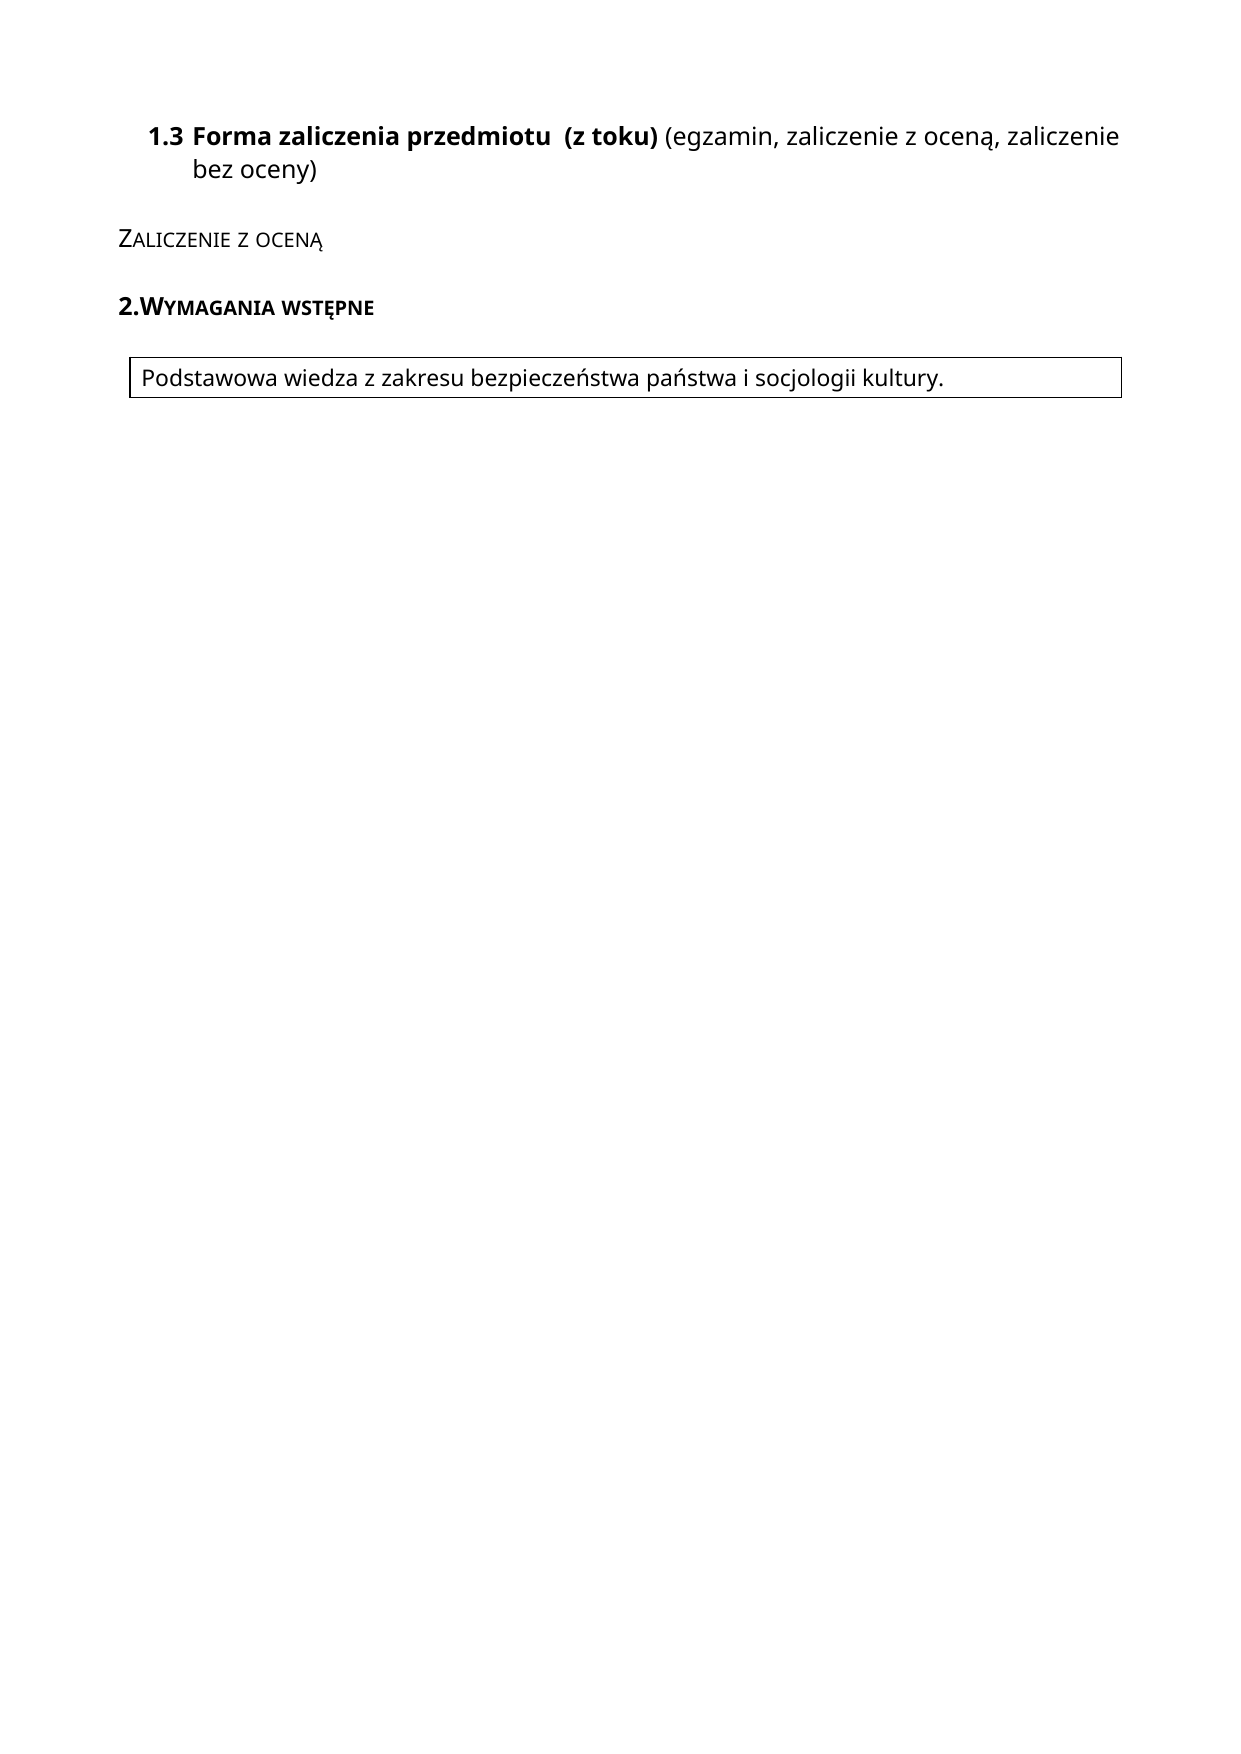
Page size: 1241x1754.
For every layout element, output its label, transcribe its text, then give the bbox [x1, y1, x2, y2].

text 1.3 Forma zaliczenia przedmiotu (z toku) (egzamin, zaliczenie z oceną, zaliczenie bez oceny) [148, 118, 1122, 186]
text Zaliczenie z oceną [118, 220, 1122, 254]
text 2.Wymagania wstępne [118, 288, 1122, 322]
table_header Podstawowa wiedza z zakresu bezpieczeństwa państwa i socjologii kultury. [131, 358, 1121, 397]
